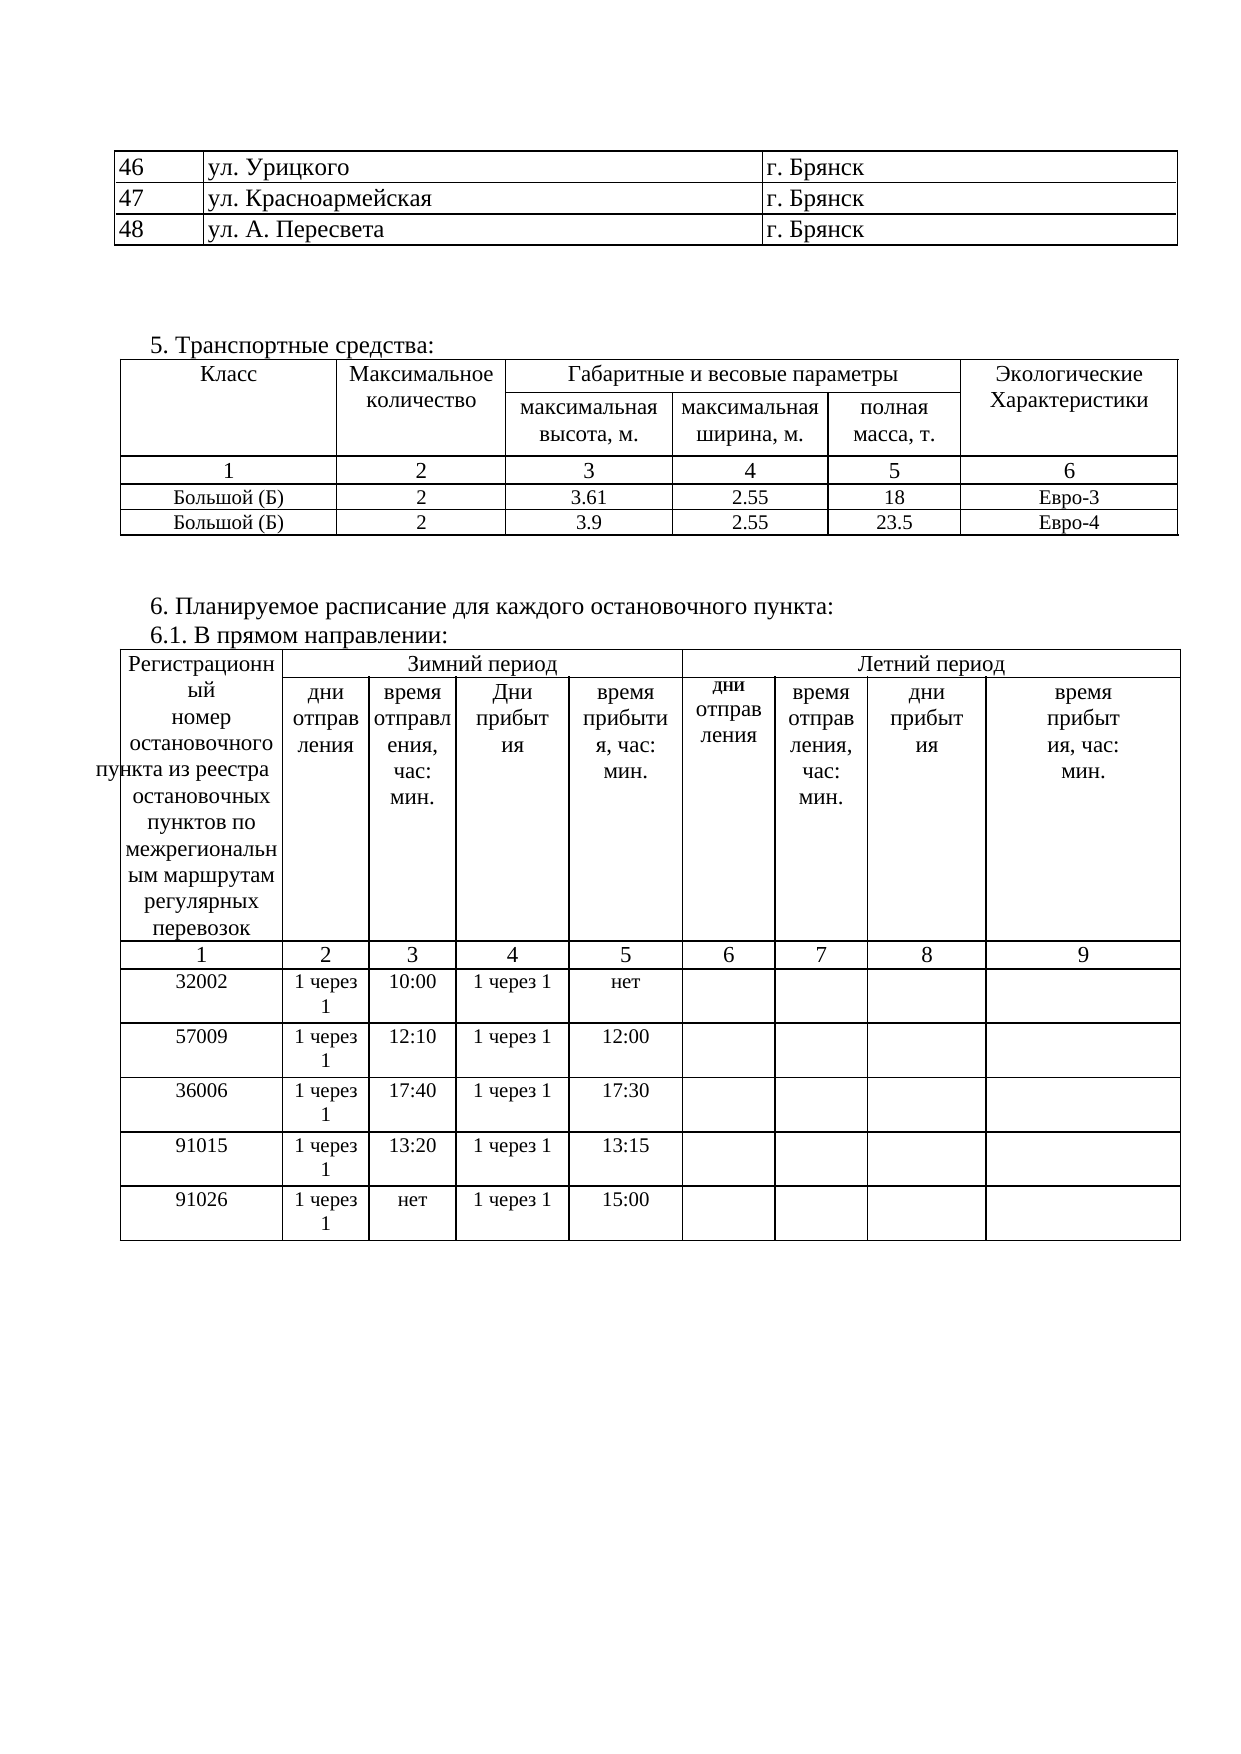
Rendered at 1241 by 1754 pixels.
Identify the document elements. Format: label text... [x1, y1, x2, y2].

table_cell 91015 [121, 1133, 282, 1185]
table_cell 46 [115, 152, 203, 181]
table_cell [683, 1078, 774, 1131]
table_cell время отправл ения, час: мин. [370, 678, 455, 940]
table_cell 1 через 1 [457, 1024, 568, 1077]
table_cell 1 через 1 [283, 1187, 368, 1240]
table_cell [868, 1078, 985, 1131]
table_cell 1 [121, 457, 336, 483]
table_cell 13:20 [370, 1133, 455, 1185]
table_header Экологические Характеристики [961, 360, 1177, 455]
table_cell [987, 1187, 1180, 1240]
table_cell г. Брянск [763, 152, 1177, 181]
table_cell 12:10 [370, 1024, 455, 1077]
table_cell 1 через 1 [457, 1187, 568, 1240]
table_cell 23.5 [829, 510, 960, 534]
table_cell 6 [961, 457, 1177, 483]
table_cell 13:15 [570, 1133, 682, 1185]
table_cell Большой (Б) [121, 510, 336, 534]
table_cell время прибыти я, час: мин. [570, 678, 682, 940]
table_cell ул. Красноармейская [204, 183, 762, 213]
table_cell г. Брянск [763, 213, 1177, 244]
table_cell [683, 1187, 774, 1240]
table_cell 2 [283, 942, 368, 968]
table_cell нет [370, 1187, 455, 1240]
table_header Габаритные и весовые параметры [506, 360, 960, 392]
table_cell [987, 970, 1180, 1022]
table_cell 36006 [121, 1078, 282, 1131]
table_cell 47 [115, 183, 203, 213]
table_cell [776, 1078, 867, 1131]
table_cell 1 через 1 [283, 1078, 368, 1131]
table_cell 15:00 [570, 1187, 682, 1240]
text 6.1. В прямом направлении: [150, 620, 1090, 648]
table_cell [776, 1024, 867, 1077]
table_cell 17:30 [570, 1078, 682, 1131]
table_header Регистрационный номер остановочного пункта из реестра остановочных пунктов по межрегиональным маршрутам регулярных перевозок [121, 650, 282, 940]
table_cell 3 [506, 457, 672, 483]
table_cell 1 через 1 [283, 1024, 368, 1077]
table_cell 1 через 1 [457, 970, 568, 1022]
table_cell 8 [868, 942, 985, 968]
table_header Класс [121, 360, 336, 455]
table_cell 7 [776, 942, 867, 968]
table_cell [868, 1187, 985, 1240]
table_cell [683, 1133, 774, 1185]
table_cell [683, 970, 774, 1022]
table_cell 5 [829, 457, 960, 483]
table_cell Большой (Б) [121, 485, 336, 509]
table_cell время прибыт ия, час: мин. [987, 678, 1180, 940]
table_cell 17:40 [370, 1078, 455, 1131]
table_cell 2.55 [673, 510, 827, 534]
table_cell [868, 1133, 985, 1185]
table_cell ДНИ отправ ления [683, 678, 774, 940]
table_cell полная масса, т. [829, 393, 960, 455]
table_cell [683, 1024, 774, 1077]
table_cell 32002 [121, 970, 282, 1022]
table_cell 18 [829, 485, 960, 509]
table_cell 1 через 1 [283, 970, 368, 1022]
table_cell 2 [337, 510, 505, 534]
table_cell Евро-4 [961, 510, 1177, 534]
table_cell 5 [570, 942, 682, 968]
table_cell [987, 1024, 1180, 1077]
table_cell [987, 1078, 1180, 1131]
table_cell 10:00 [370, 970, 455, 1022]
table_cell дни отправ ления [283, 678, 368, 940]
table_cell 57009 [121, 1024, 282, 1077]
table_cell 1 через 1 [457, 1078, 568, 1131]
table_cell [776, 1133, 867, 1185]
table_cell 1 через 1 [283, 1133, 368, 1185]
table_cell дни прибыт ия [868, 678, 985, 940]
table_cell 91026 [121, 1187, 282, 1240]
table_cell 4 [673, 457, 827, 483]
table_header Зимний период [283, 650, 682, 676]
table_header Максимальное количество [337, 360, 505, 455]
table_cell 48 [115, 214, 203, 244]
table_cell Евро-3 [961, 485, 1177, 509]
text 6. Планируемое расписание для каждого остановочного пункта: [150, 591, 1090, 620]
table_cell 1 [121, 942, 282, 968]
table_cell 3 [370, 942, 455, 968]
table_cell 9 [987, 942, 1180, 968]
table_header Летний период [683, 650, 1180, 676]
table_cell 3.61 [506, 485, 672, 509]
table_cell максимальная высота, м. [506, 393, 672, 455]
table_cell максимальная ширина, м. [673, 393, 827, 455]
table_cell 12:00 [570, 1024, 682, 1077]
table_cell 3.9 [506, 510, 672, 534]
table_cell [776, 970, 867, 1022]
table_cell время отправ ления, час: мин. [776, 678, 867, 940]
table_cell 1 через 1 [457, 1133, 568, 1185]
table_cell [776, 1187, 867, 1240]
table_cell [987, 1133, 1180, 1185]
table_cell 6 [683, 942, 774, 968]
table_cell [868, 1024, 985, 1077]
table_cell Дни прибыт ия [457, 678, 568, 940]
table_cell 2 [337, 457, 505, 483]
table_cell нет [570, 970, 682, 1022]
table_cell 2 [337, 485, 505, 509]
text 5. Транспортные средства: [150, 330, 1090, 358]
table_cell ул. А. Пересвета [204, 215, 762, 244]
table_cell 2.55 [673, 485, 827, 509]
table_cell 4 [457, 942, 568, 968]
table_cell ул. Урицкого [204, 152, 762, 181]
table_cell [868, 970, 985, 1022]
table_cell г. Брянск [763, 181, 1177, 213]
